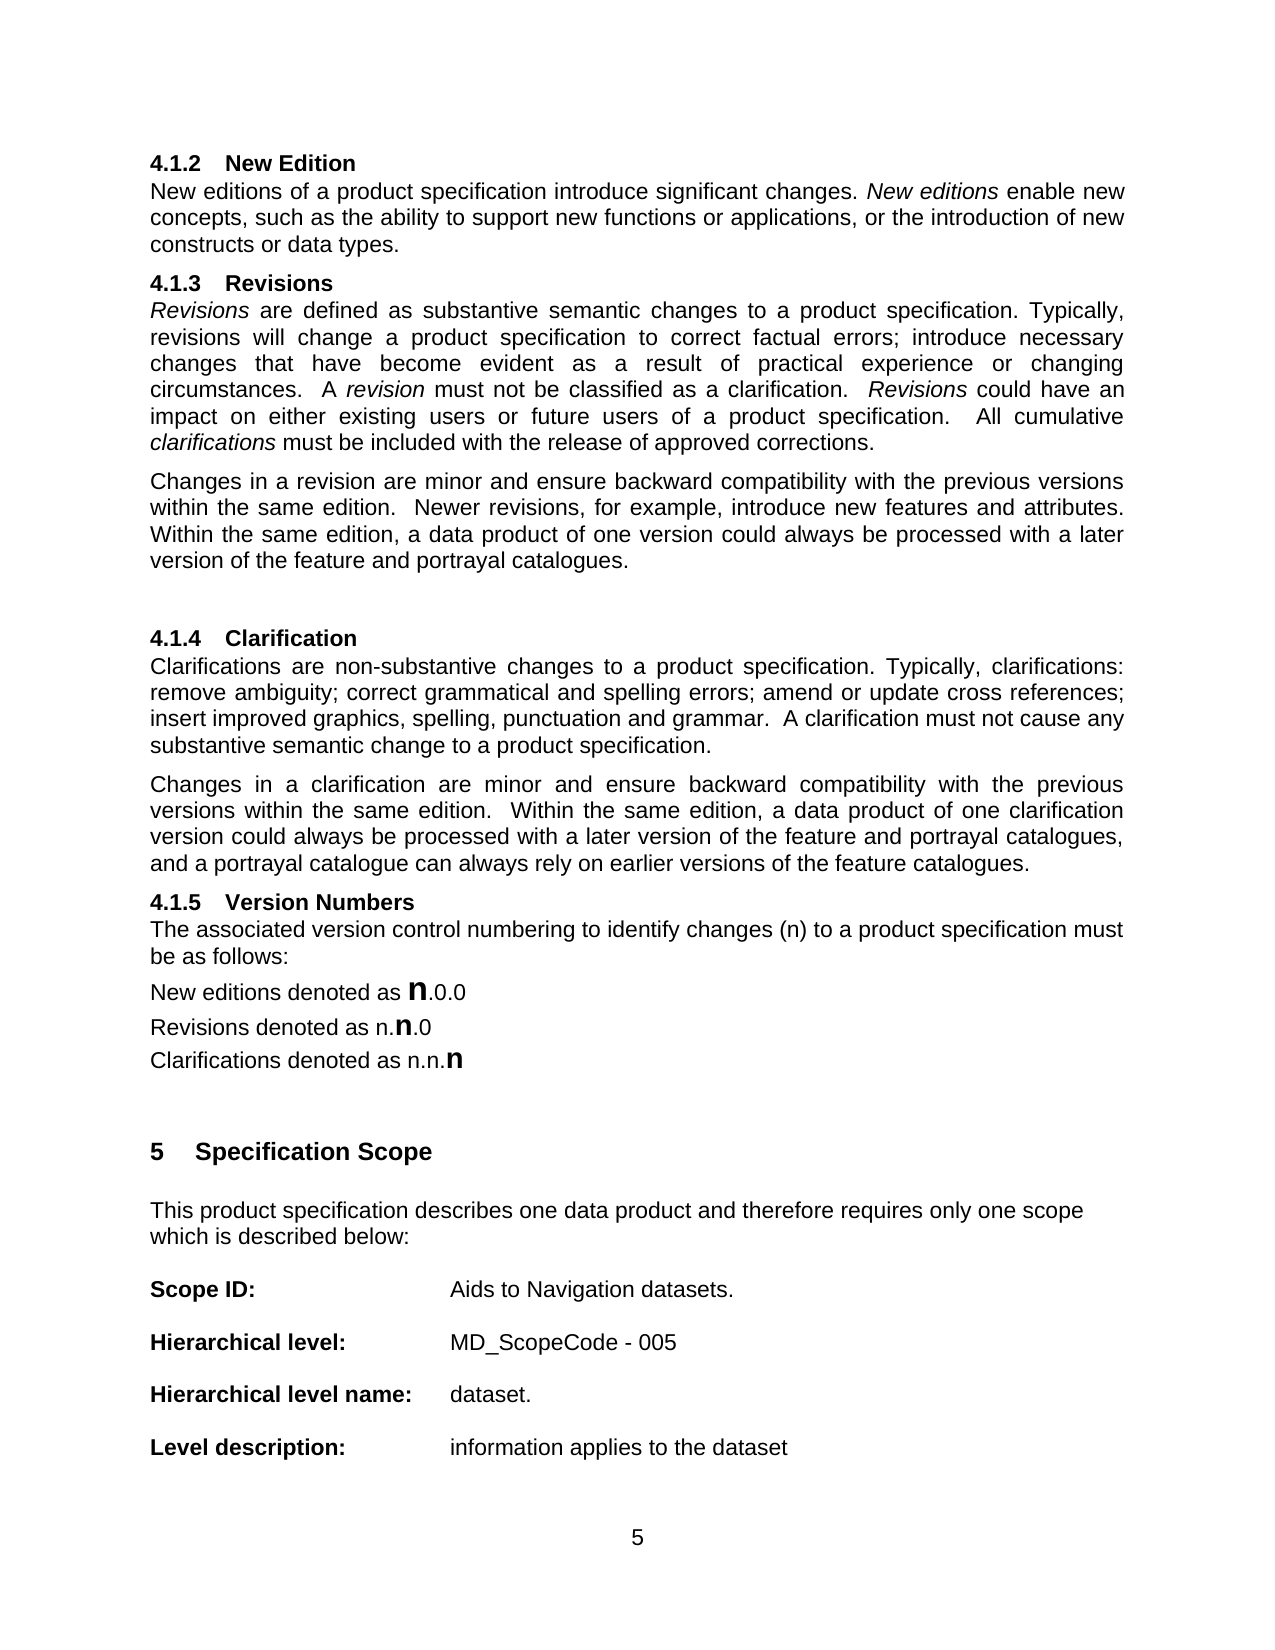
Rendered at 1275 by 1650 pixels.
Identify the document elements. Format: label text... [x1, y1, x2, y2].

text Revisions denoted as n.n.0 [150, 1008, 1125, 1041]
text Revisions are defined as substantive semantic changes to a product specification. Typically, revisions will change a product specification to correct factual errors; introduce necessary changes that have become evident as a result of practical experience or changing circumstances. A revision must not be classified as a clarification. Revisions could have an impact on either existing users or future users of a product specification. All cumulative clarifications must be included with the release of approved corrections. [150, 297, 1125, 456]
subtitle Clarification [150, 625, 1125, 651]
text Changes in a clarification are minor and ensure backward compatibility with the previous versions within the same edition. Within the same edition, a data product of one clarification version could always be processed with a later version of the feature and portrayal catalogues, and a portrayal catalogue can always rely on earlier versions of the feature catalogues. [150, 771, 1125, 876]
subtitle Revisions [150, 269, 1125, 296]
text The associated version control numbering to identify changes (n) to a product specification must be as follows: [150, 916, 1125, 969]
text Changes in a revision are minor and ensure backward compatibility with the previous versions within the same edition. Newer revisions, for example, introduce new features and attributes. Within the same edition, a data product of one version could always be processed with a later version of the feature and portrayal catalogues. [150, 468, 1125, 573]
text Clarifications are non-substantive changes to a product specification. Typically, clarifications: remove ambiguity; correct grammatical and spelling errors; amend or update cross references; insert improved graphics, spelling, punctuation and grammar. A clarification must not cause any substantive semantic change to a product specification. [150, 653, 1125, 758]
subtitle Specification Scope [150, 1137, 1125, 1166]
text This product specification describes one data product and therefore requires only one scope which is described below: [150, 1197, 1125, 1250]
text Scope ID: Aids to Navigation datasets. [150, 1276, 1125, 1302]
text Hierarchical level: MD_ScopeCode - 005 [150, 1329, 1125, 1355]
text Level description: information applies to the dataset [150, 1434, 1125, 1461]
text Hierarchical level name: dataset. [150, 1381, 1125, 1408]
text New editions denoted as n.0.0 [150, 969, 1125, 1008]
subtitle Version Numbers [150, 888, 1125, 915]
text New editions of a product specification introduce significant changes. New editions enable new concepts, such as the ability to support new functions or applications, or the introduction of new constructs or data types. [150, 178, 1125, 257]
text Clarifications denoted as n.n.n [150, 1041, 1125, 1075]
subtitle New Edition [150, 150, 1125, 176]
